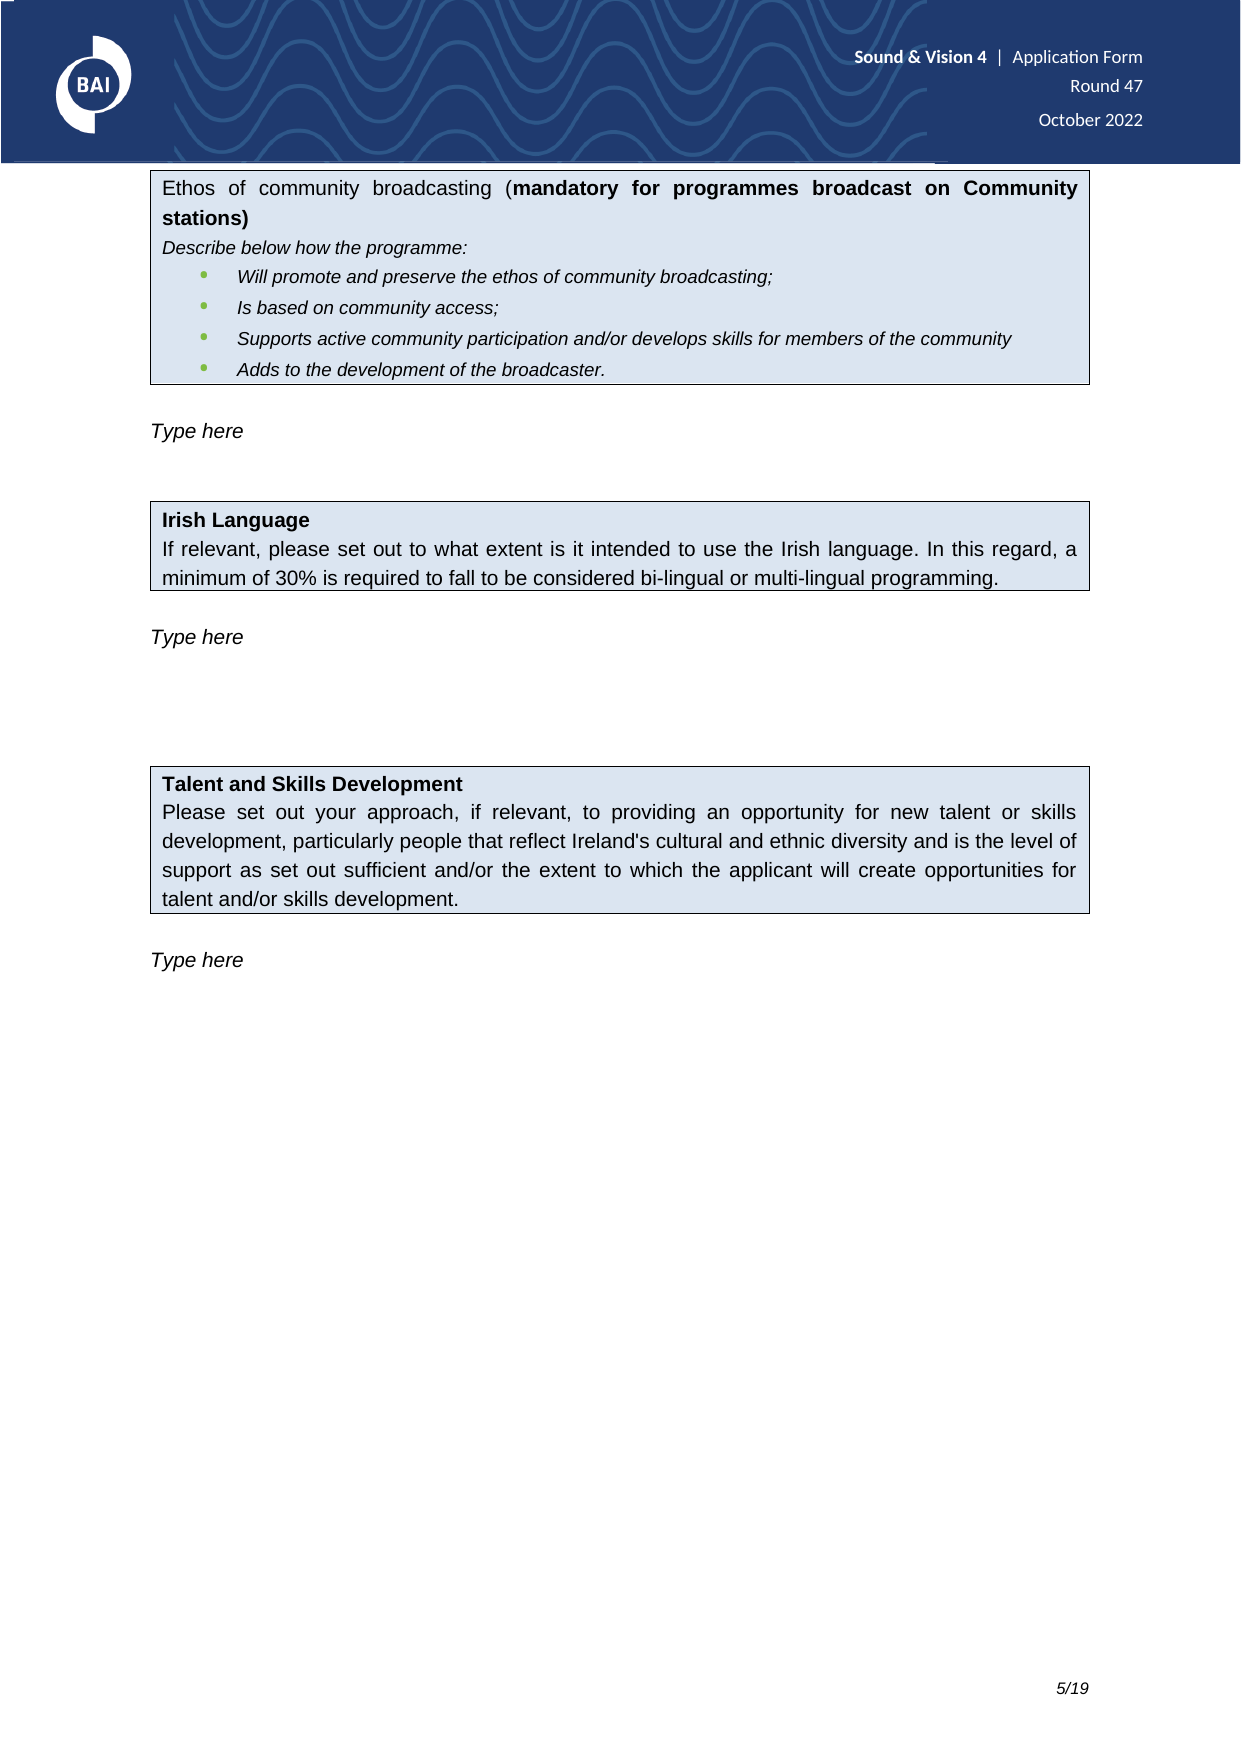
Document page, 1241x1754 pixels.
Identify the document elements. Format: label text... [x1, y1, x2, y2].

picture [0, 0, 1241, 164]
text Type here [150, 943, 1090, 972]
table_header Talent and Skills Development Please set out your approach, if relevant, to providing an opportunity for new talent or skills development, particularly people that reflect Ireland's cultural and ethnic diversity and is the level of support as set out sufficient and/or the extent to which the applicant will create opportunities for talent and/or skills development. [151, 767, 1089, 913]
text Type here [150, 620, 1090, 649]
table_header Irish Language If relevant, please set out to what extent is it intended to use the Irish language. In this regard, a minimum of 30% is required to fall to be considered bi-lingual or multi-lingual programming. [151, 502, 1089, 590]
table_header Ethos of community broadcasting (mandatory for programmes broadcast on Community stations) Describe below how the programme: Will promote and preserve the ethos of community broadcasting; Is based on community access; Supports active community participation and/or develops skills for members of the community Adds to the development of the broadcaster. [151, 171, 1089, 383]
text Type here [150, 414, 1090, 443]
